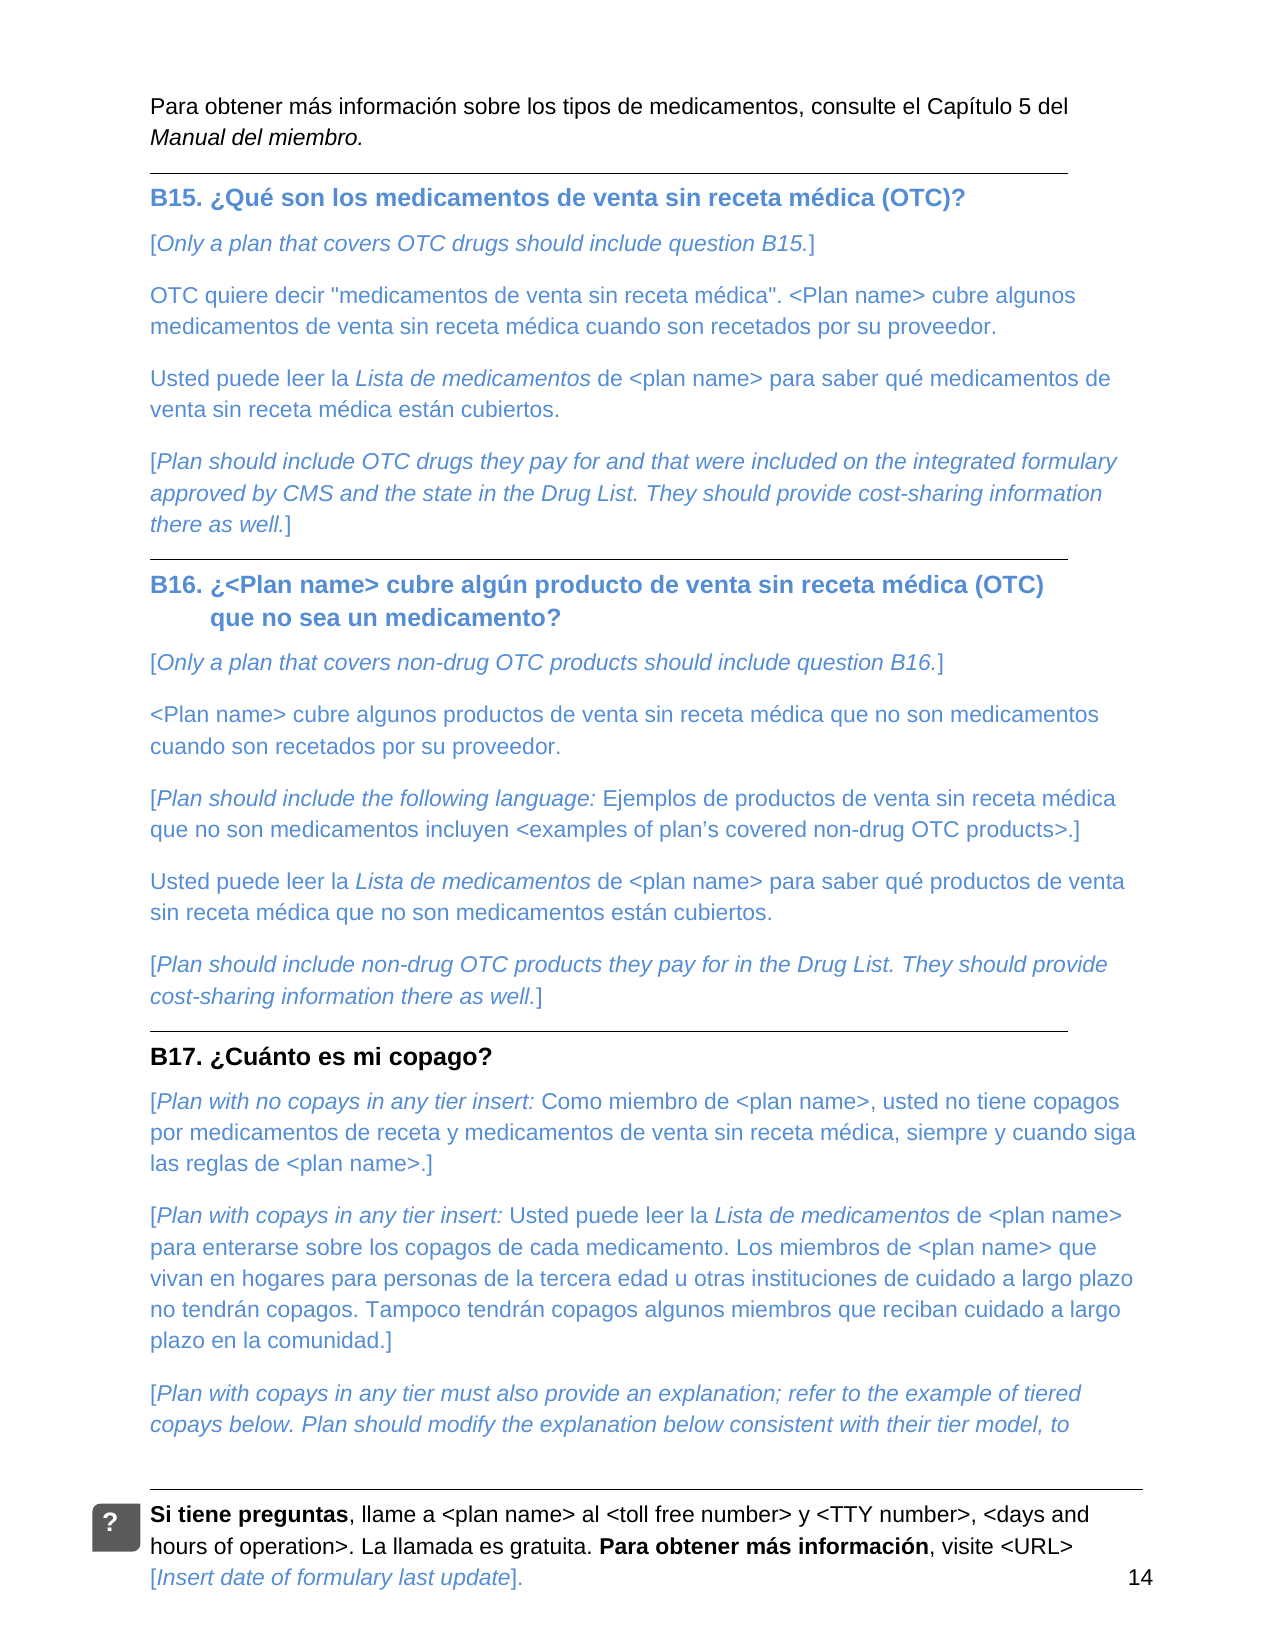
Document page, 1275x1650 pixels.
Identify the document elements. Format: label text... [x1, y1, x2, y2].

text Para obtener más información sobre los tipos de medicamentos, consulte el Capítulo 5 del Manual del miembro. [150, 89, 1143, 152]
subtitle B16. ¿<Plan name> cubre algún producto de venta sin receta médica (OTC) que no sea un medicamento? [150, 560, 1068, 633]
subtitle B15. ¿Qué son los medicamentos de venta sin receta médica (OTC)? [150, 174, 1068, 213]
text [Only a plan that covers non-drug OTC products should include question B16.] [150, 646, 1143, 677]
text [Plan should include OTC drugs they pay for and that were included on the integrated formulary approved by CMS and the state in the Drug List. They should provide cost-sharing information there as well.] [150, 445, 1143, 538]
text [Only a plan that covers OTC drugs should include question B15.] [150, 226, 1143, 257]
text [Plan with copays in any tier insert: Usted puede leer la Lista de medicamentos de <plan name> para enterarse sobre los copagos de cada medicamento. Los miembros de <plan name> que vivan en hogares para personas de la tercera edad u otras instituciones de cuidado a largo plazo no tendrán copagos. Tampoco tendrán copagos algunos miembros que reciban cuidado a largo plazo en la comunidad.] [150, 1199, 1143, 1355]
text <Plan name> cubre algunos productos de venta sin receta médica que no son medicamentos cuando son recetados por su proveedor. [150, 698, 1143, 760]
text [Plan should include the following language: Ejemplos de productos de venta sin receta médica que no son medicamentos incluyen <examples of plan’s covered non-drug OTC products>.] [150, 781, 1143, 844]
subtitle B17. ¿Cuánto es mi copago? [150, 1032, 1068, 1072]
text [150, 1376, 1143, 1438]
text Usted puede leer la Lista de medicamentos de <plan name> para saber qué medicamentos de venta sin receta médica están cubiertos. [150, 361, 1143, 424]
text [Plan with no copays in any tier insert: Como miembro de <plan name>, usted no tiene copagos por medicamentos de receta y medicamentos de venta sin receta médica, siempre y cuando siga las reglas de <plan name>.] [150, 1084, 1143, 1178]
text OTC quiere decir "medicamentos de venta sin receta médica". <Plan name> cubre algunos medicamentos de venta sin receta médica cuando son recetados por su proveedor. [150, 278, 1143, 341]
text [Plan should include non-drug OTC products they pay for in the Drug List. They should provide cost-sharing information there as well.] [150, 948, 1143, 1010]
text Usted puede leer la Lista de medicamentos de <plan name> para saber qué productos de venta sin receta médica que no son medicamentos están cubiertos. [150, 864, 1143, 927]
